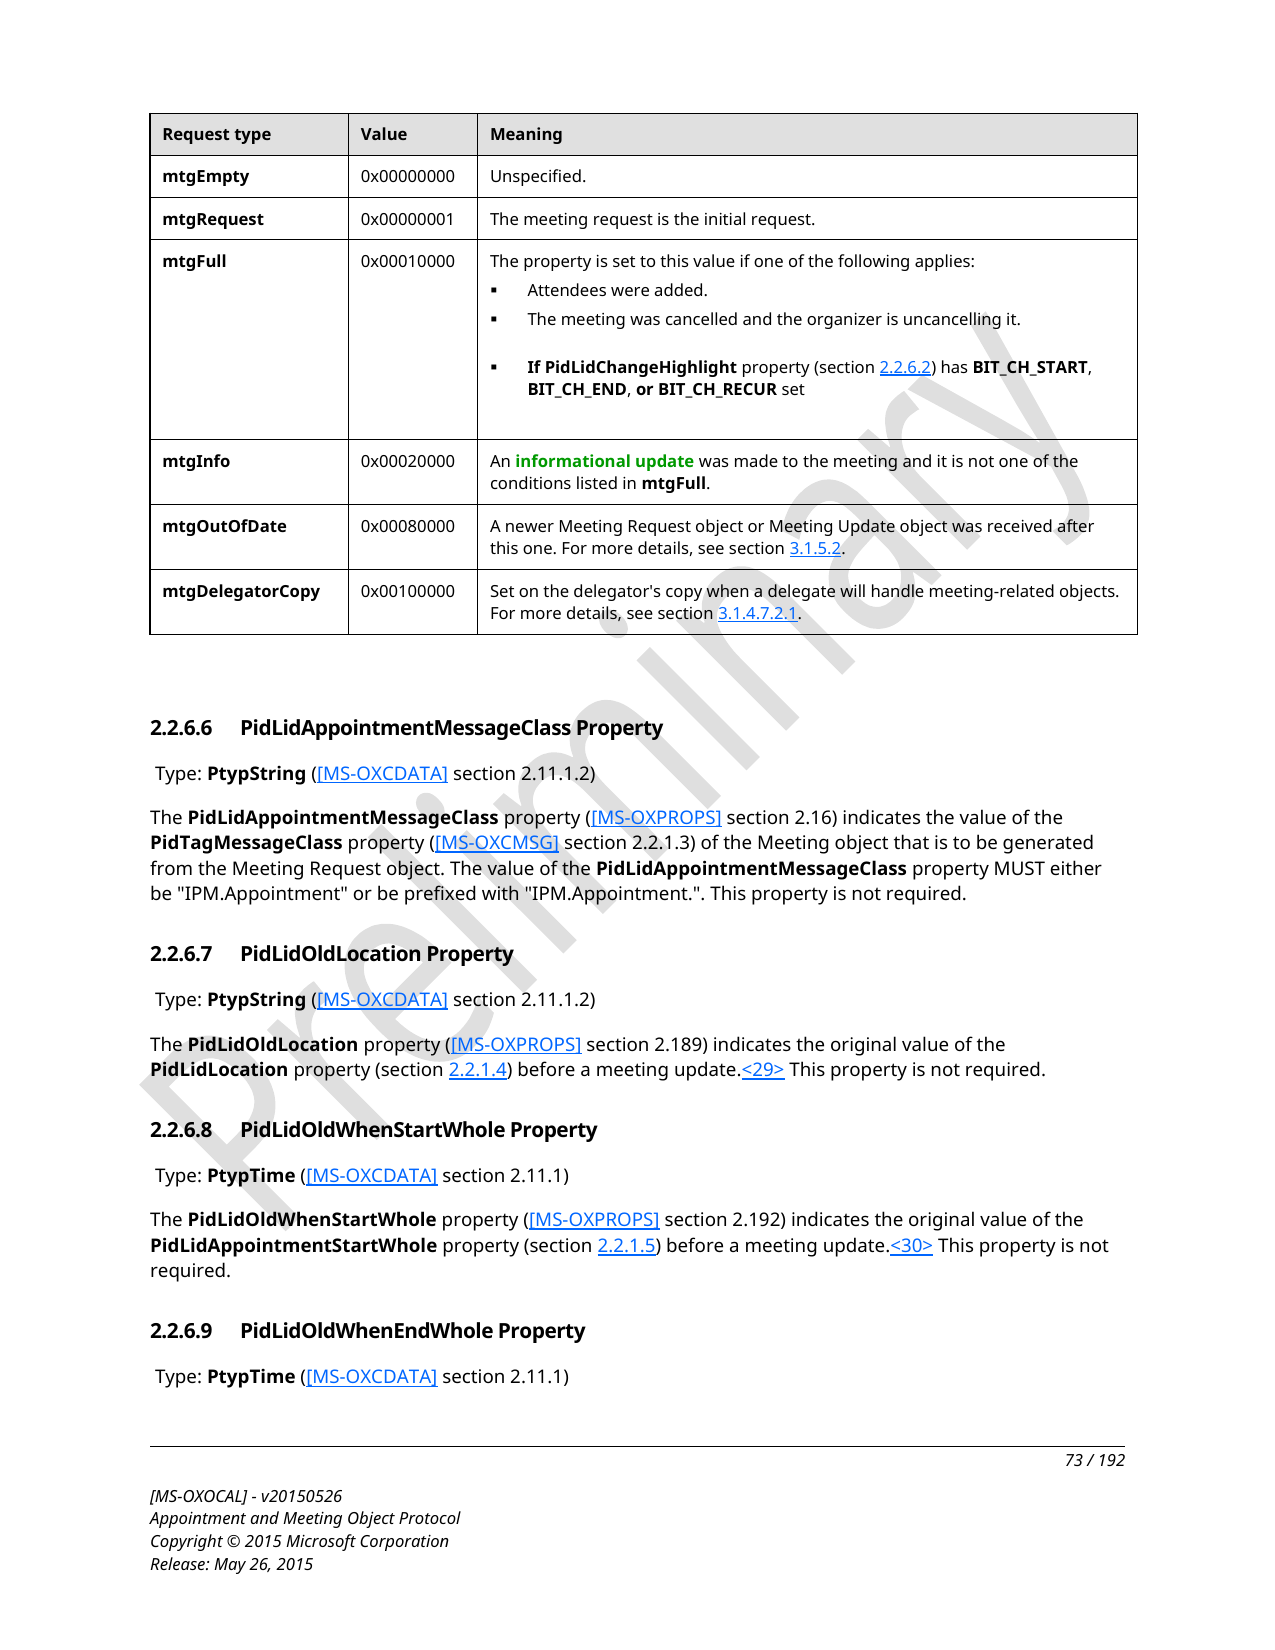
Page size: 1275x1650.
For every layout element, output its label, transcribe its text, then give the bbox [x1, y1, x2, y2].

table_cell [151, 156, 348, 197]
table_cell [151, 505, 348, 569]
text The PidLidAppointmentMessageClass property ([MS-OXPROPS] section 2.16) indicates the value of the PidTagMessageClass property ([MS-OXCMSG] section 2.2.1.3) of the Meeting object that is to be generated from the Meeting Request object. The value of the PidLidAppointmentMessageClass property MUST either be "IPM.Appointment" or be prefixed with "IPM.Appointment.". This property is not required. [150, 804, 1125, 906]
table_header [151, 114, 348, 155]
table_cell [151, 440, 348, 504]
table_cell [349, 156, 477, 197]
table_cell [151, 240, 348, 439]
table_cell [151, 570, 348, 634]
subtitle PidLidAppointmentMessageClass Property [150, 713, 1125, 741]
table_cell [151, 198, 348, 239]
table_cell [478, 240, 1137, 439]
text Type: PtypTime ([MS-OXCDATA] section 2.11.1) [150, 1364, 1125, 1389]
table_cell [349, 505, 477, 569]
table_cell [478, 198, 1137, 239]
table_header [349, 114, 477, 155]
subtitle PidLidOldWhenStartWhole Property [150, 1115, 1125, 1144]
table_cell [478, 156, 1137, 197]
text The PidLidOldLocation property ([MS-OXPROPS] section 2.189) indicates the original value of the PidLidLocation property (section 2.2.1.4) before a meeting update.<29> This property is not required. [150, 1031, 1125, 1082]
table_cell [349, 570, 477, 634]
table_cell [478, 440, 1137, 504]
subtitle PidLidOldWhenEndWhole Property [150, 1317, 1125, 1345]
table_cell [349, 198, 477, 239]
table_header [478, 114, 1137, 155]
text The PidLidOldWhenStartWhole property ([MS-OXPROPS] section 2.192) indicates the original value of the PidLidAppointmentStartWhole property (section 2.2.1.5) before a meeting update.<30> This property is not required. [150, 1207, 1125, 1283]
text Type: PtypTime ([MS-OXCDATA] section 2.11.1) [150, 1162, 1125, 1188]
text Type: PtypString ([MS-OXCDATA] section 2.11.1.2) [150, 987, 1125, 1012]
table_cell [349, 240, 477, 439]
text Type: PtypString ([MS-OXCDATA] section 2.11.1.2) [150, 760, 1125, 785]
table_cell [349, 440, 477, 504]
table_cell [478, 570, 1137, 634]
subtitle PidLidOldLocation Property [150, 939, 1125, 968]
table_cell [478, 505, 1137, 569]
